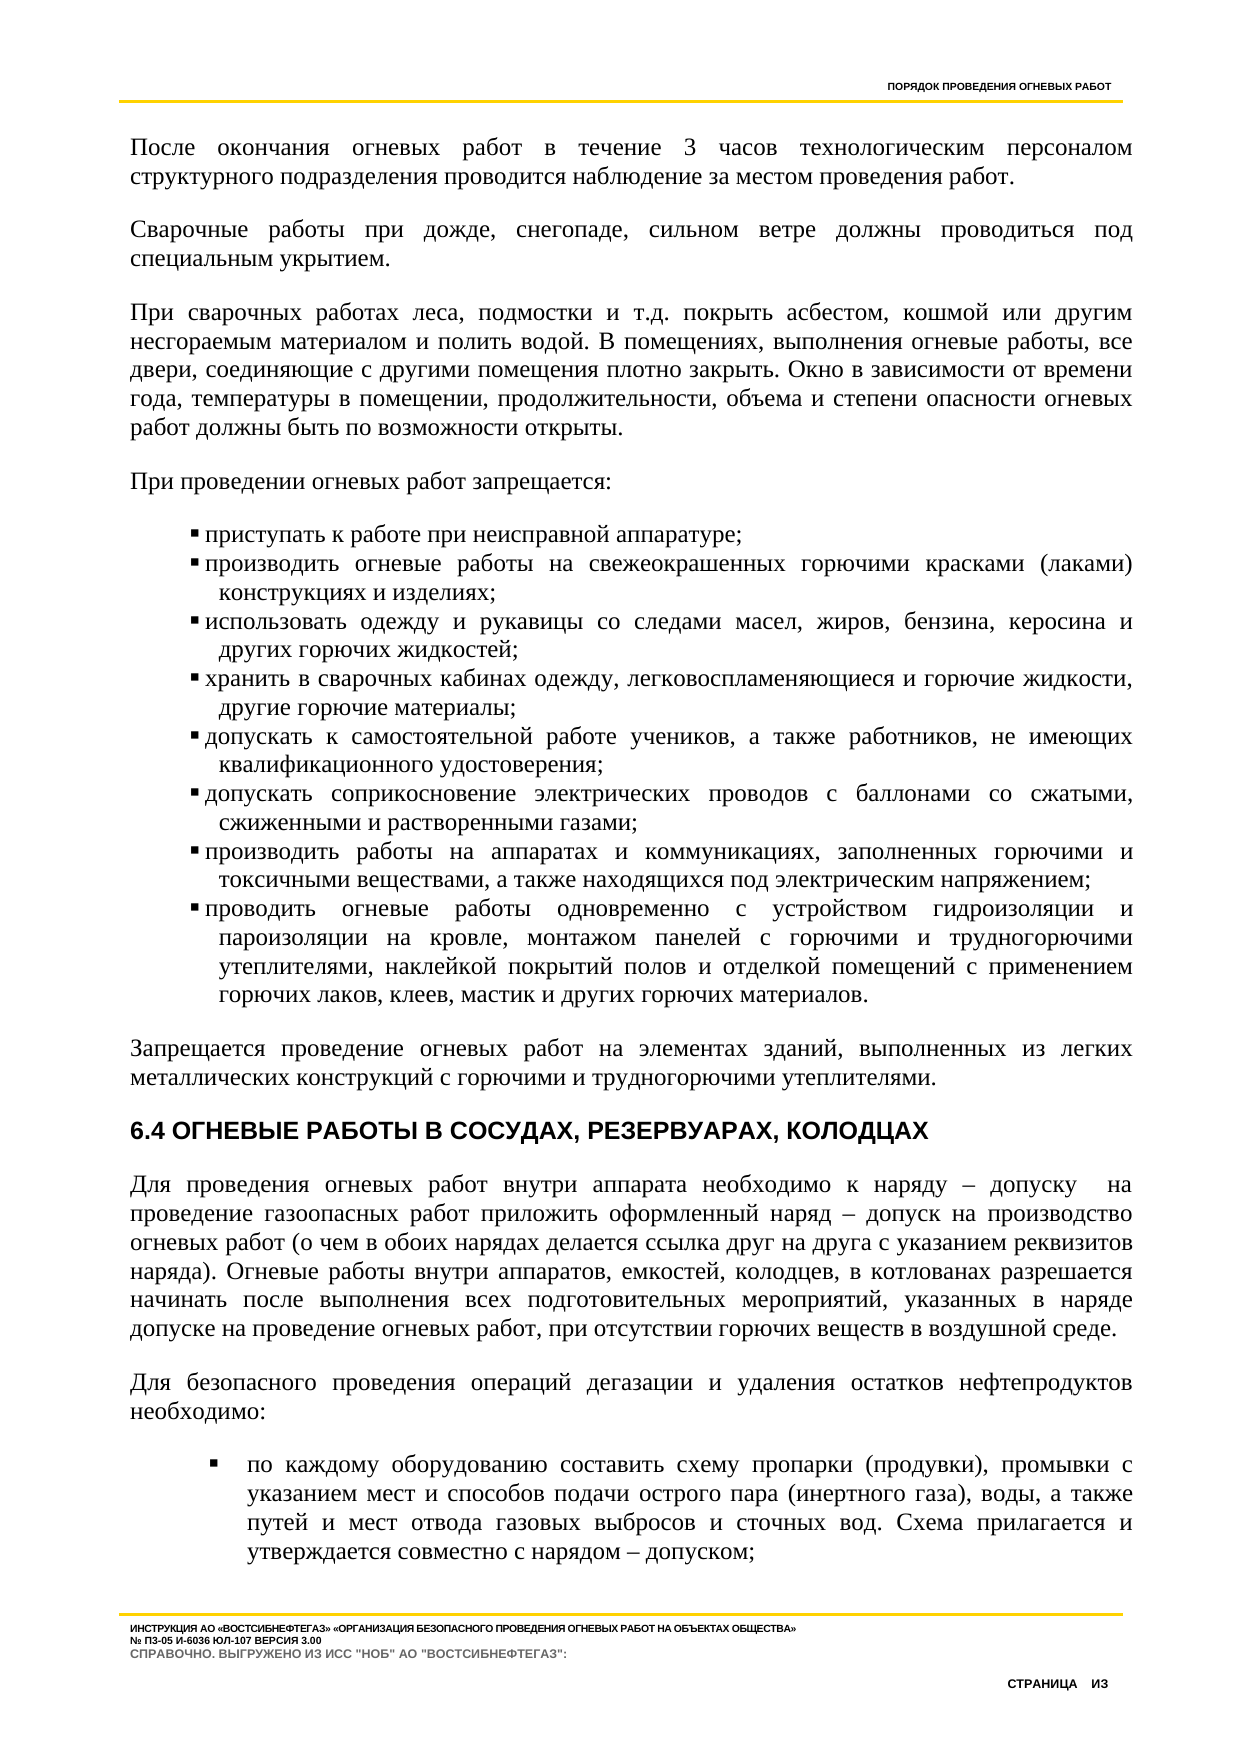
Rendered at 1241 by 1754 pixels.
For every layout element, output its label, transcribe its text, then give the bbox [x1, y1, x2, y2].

subtitle 6.4 ОГНЕВЫЕ РАБОТЫ В СОСУДАХ, РЕЗЕРВУАРАХ, КОЛОДЦАХ [130, 1116, 1134, 1144]
list хранить в сварочных кабинах одежду, легковоспламеняющиеся и горючие жидкости, другие горючие материалы; [189, 663, 1134, 721]
list допускать соприкосновение электрических проводов с баллонами со сжатыми, сжиженными и растворенными газами; [189, 778, 1134, 836]
list приступать к работе при неисправной аппаратуре; [189, 519, 1134, 548]
list использовать одежду и рукавицы со следами масел, жиров, бензина, керосина и других горючих жидкостей; [189, 606, 1134, 663]
list производить работы на аппаратах и коммуникациях, заполненных горючими и токсичными веществами, а также находящихся под электрическим напряжением; [189, 836, 1134, 893]
text При сварочных работах леса, подмостки и т.д. покрыть асбестом, кошмой или другим несгораемым материалом и полить водой. В помещениях, выполнения огневые работы, все двери, соединяющие с другими помещения плотно закрыть. Окно в зависимости от времени года, температуры в помещении, продолжительности, объема и степени опасности огневых работ должны быть по возможности открыты. [130, 297, 1134, 441]
list допускать к самостоятельной работе учеников, а также работников, не имеющих квалификационного удостоверения; [189, 721, 1134, 778]
text Для безопасного проведения операций дегазации и удаления остатков нефтепродуктов необходимо: [130, 1367, 1134, 1424]
text При проведении огневых работ запрещается: [130, 466, 1134, 494]
list проводить огневые работы одновременно с устройством гидроизоляции и пароизоляции на кровле, монтажом панелей с горючими и трудногорючими утеплителями, наклейкой покрытий полов и отделкой помещений с применением горючих лаков, клеев, мастик и других горючих материалов. [189, 893, 1134, 1008]
text Сварочные работы при дожде, снегопаде, сильном ветре должны проводиться под специальным укрытием. [130, 214, 1134, 272]
text Запрещается проведение огневых работ на элементах зданий, выполненных из легких металлических конструкций с горючими и трудногорючими утеплителями. [130, 1033, 1134, 1091]
list производить огневые работы на свежеокрашенных горючими красками (лаками) конструкциях и изделиях; [189, 548, 1134, 606]
list по каждому оборудованию составить схему пропарки (продувки), промывки с указанием мест и способов подачи острого пара (инертного газа), воды, а также путей и мест отвода газовых выбросов и сточных вод. Схема прилагается и утверждается совместно с нарядом – допуском; [208, 1449, 1134, 1564]
text Для проведения огневых работ внутри аппарата необходимо к наряду – допуску на проведение газоопасных работ приложить оформленный наряд – допуск на производство огневых работ (о чем в обоих нарядах делается ссылка друг на друга с указанием реквизитов наряда). Огневые работы внутри аппаратов, емкостей, колодцев, в котлованах разрешается начинать после выполнения всех подготовительных мероприятий, указанных в наряде допуске на проведение огневых работ, при отсутствии горючих веществ в воздушной среде. [130, 1169, 1134, 1342]
text После окончания огневых работ в течение 3 часов технологическим персоналом структурного подразделения проводится наблюдение за местом проведения работ. [130, 132, 1134, 189]
